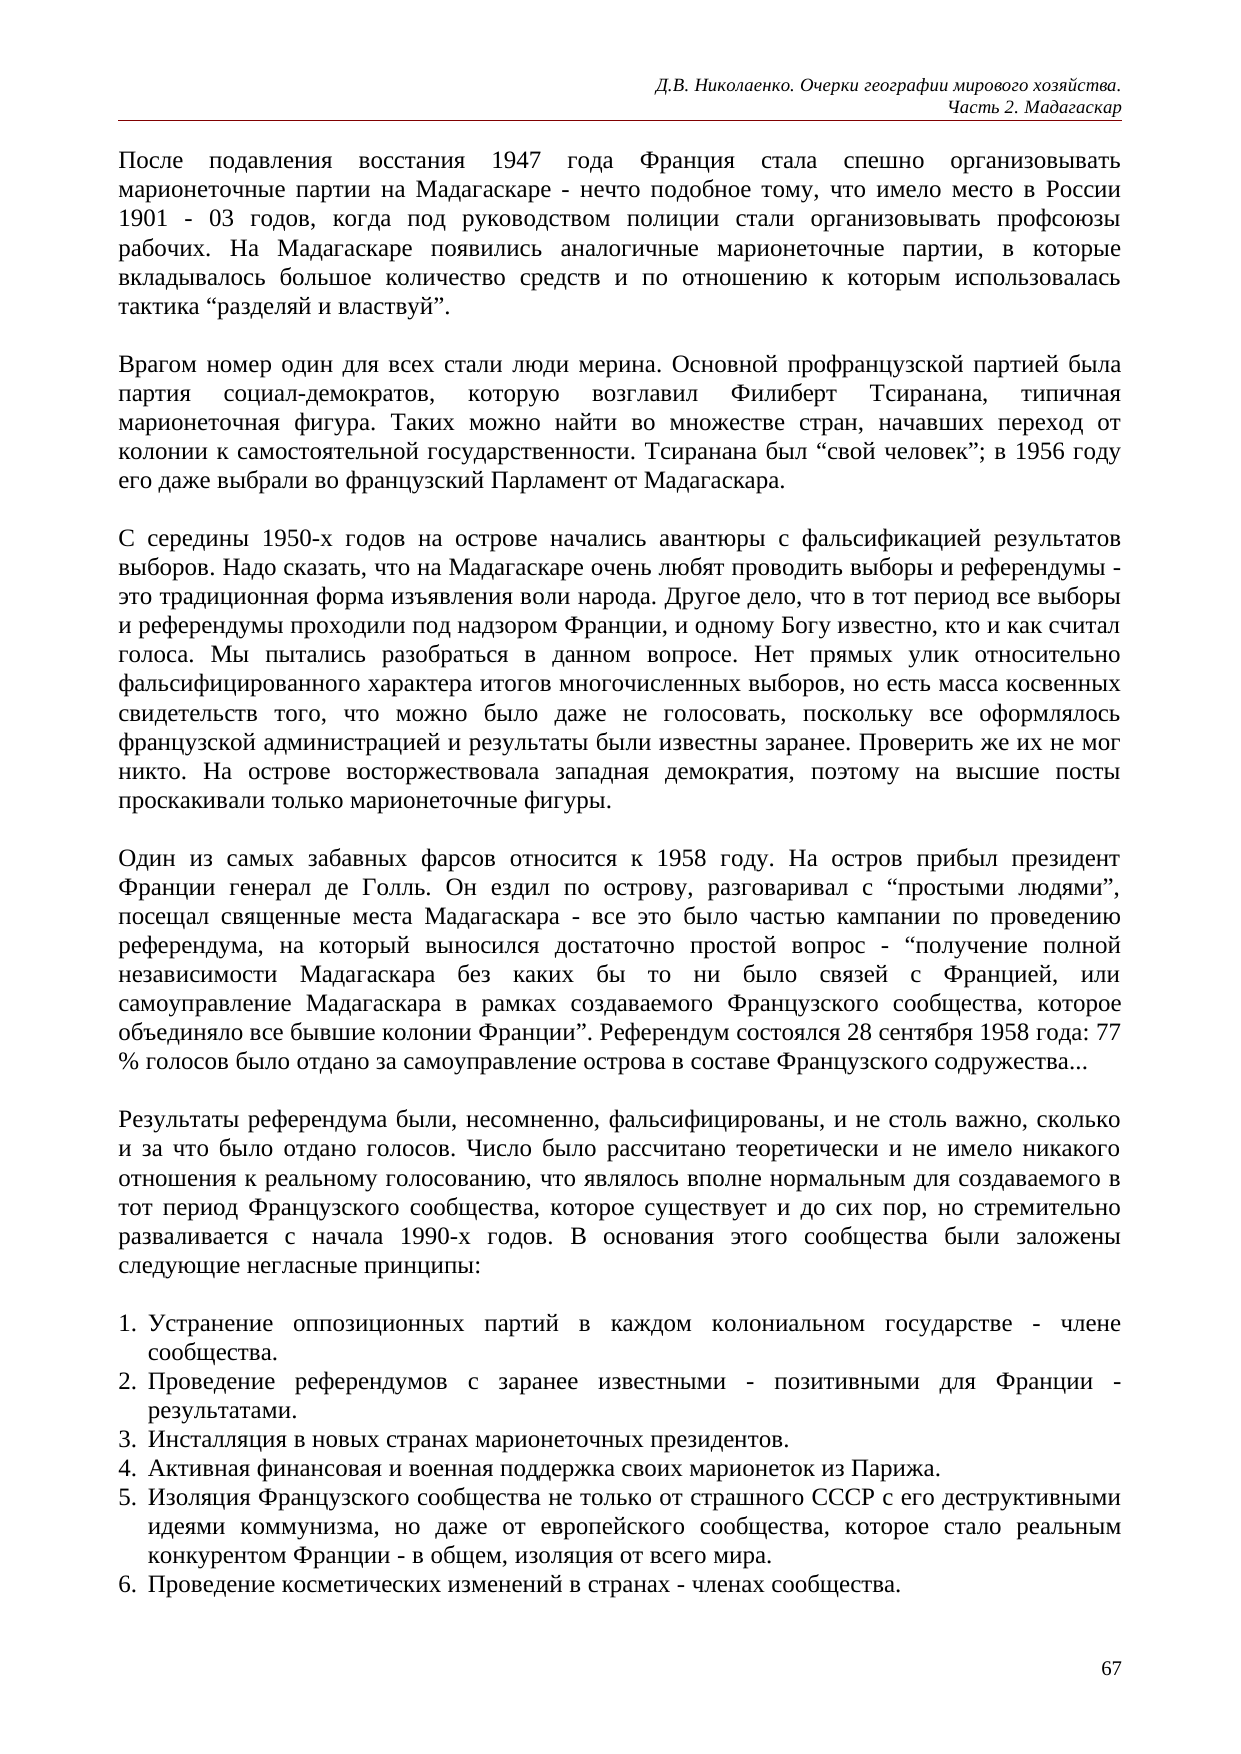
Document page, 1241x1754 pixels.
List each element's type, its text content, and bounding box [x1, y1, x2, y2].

list Инсталляция в новых странах марионеточных президентов. [118, 1424, 1122, 1453]
text Результаты референдума были, несомненно, фальсифицированы, и не столь важно, сколько и за что было отдано голосов. Число было рассчитано теоретически и не имело никакого отношения к реальному голосованию, что являлось вполне нормальным для создаваемого в тот период Французского сообщества, которое существует и до сих пор, но стремительно разваливается с начала 1990-х годов. В основания этого сообщества были заложены следующие негласные принципы: [118, 1104, 1122, 1279]
list Активная финансовая и военная поддержка своих марионеток из Парижа. [118, 1453, 1122, 1482]
text Врагом номер один для всех стали люди мерина. Основной профранцузской партией была партия социал-демократов, которую возглавил Филиберт Тсиранана, типичная марионеточная фигура. Таких можно найти во множестве стран, начавших переход от колонии к самостоятельной государственности. Тсиранана был “свой человек”; в 1956 году его даже выбрали во французский Парламент от Мадагаскара. [118, 349, 1122, 494]
text Один из самых забавных фарсов относится к 1958 году. На остров прибыл президент Франции генерал де Голль. Он ездил по острову, разговаривал с “простыми людями”, посещал священные места Мадагаскара - все это было частью кампании по проведению референдума, на который выносился достаточно простой вопрос - “получение полной независимости Мадагаскара без каких бы то ни было связей с Францией, или самоуправление Мадагаскара в рамках создаваемого Французского сообщества, которое объединяло все бывшие колонии Франции”. Референдум состоялся 28 сентября 1958 года: 77 % голосов было отдано за самоуправление острова в составе Французского содружества... [118, 843, 1122, 1075]
text После подавления восстания 1947 года Франция стала спешно организовывать марионеточные партии на Мадагаскаре - нечто подобное тому, что имело место в России 1901 - 03 годов, когда под руководством полиции стали организовывать профсоюзы рабочих. На Мадагаскаре появились аналогичные марионеточные партии, в которые вкладывалось большое количество средств и по отношению к которым использовалась тактика “разделяй и властвуй”. [118, 145, 1122, 319]
list Изоляция Французского сообщества не только от страшного СССР с его деструктивными идеями коммунизма, но даже от европейского сообщества, которое стало реальным конкурентом Франции - в общем, изоляция от всего мира. [118, 1482, 1122, 1569]
list Устранение оппозиционных партий в каждом колониальном государстве - члене сообщества. [118, 1308, 1122, 1366]
list Проведение косметических изменений в странах - членах сообщества. [118, 1569, 1122, 1598]
list Проведение референдумов с заранее известными - позитивными для Франции - результатами. [118, 1366, 1122, 1424]
text С середины 1950-х годов на острове начались авантюры с фальсификацией результатов выборов. Надо сказать, что на Мадагаскаре очень любят проводить выборы и референдумы - это традиционная форма изъявления воли народа. Другое дело, что в тот период все выборы и референдумы проходили под надзором Франции, и одному Богу известно, кто и как считал голоса. Мы пытались разобраться в данном вопросе. Нет прямых улик относительно фальсифицированного характера итогов многочисленных выборов, но есть масса косвенных свидетельств того, что можно было даже не голосовать, поскольку все оформлялось французской администрацией и результаты были известны заранее. Проверить же их не мог никто. На острове восторжествовала западная демократия, поэтому на высшие посты проскакивали только марионеточные фигуры. [118, 523, 1122, 814]
